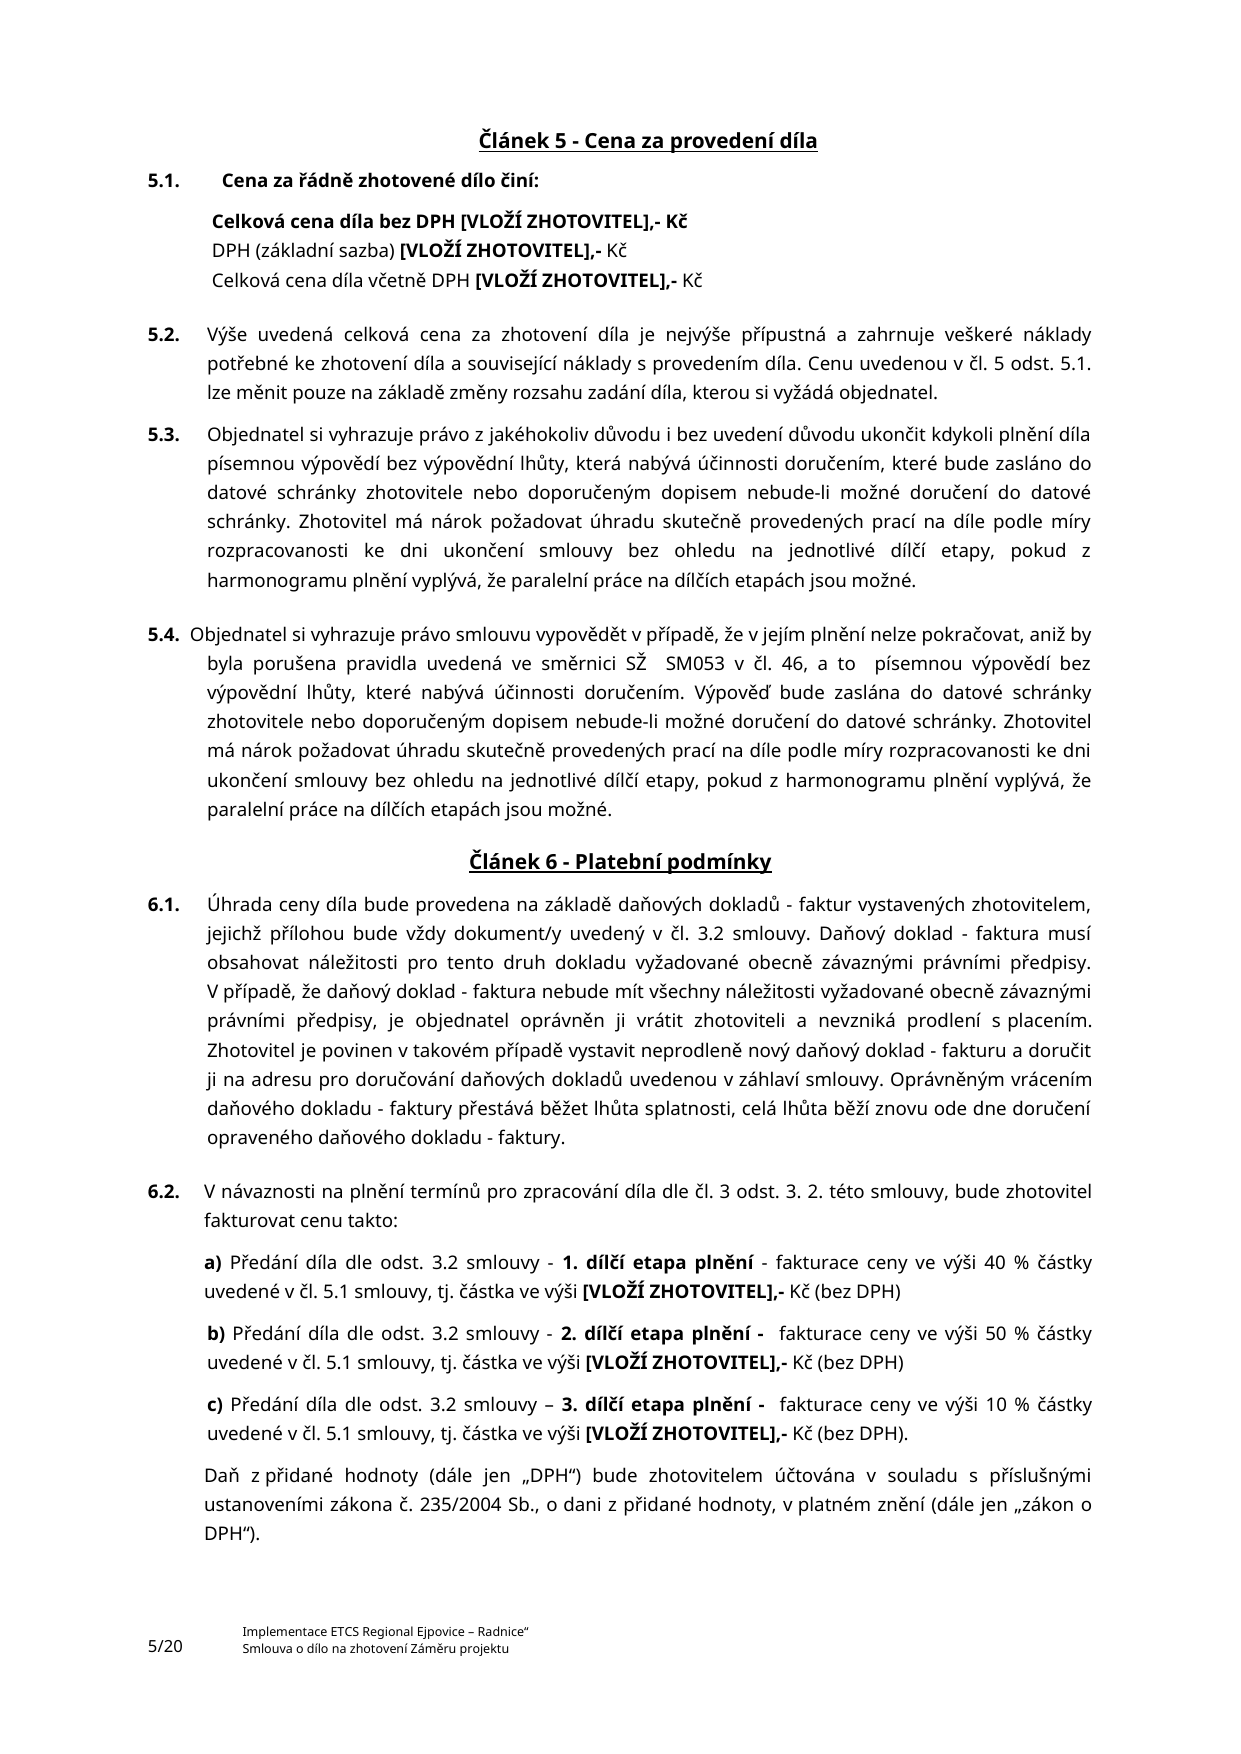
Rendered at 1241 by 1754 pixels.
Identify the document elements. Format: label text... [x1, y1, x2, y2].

subtitle Článek 6 - Platební podmínky [148, 847, 1092, 875]
text Daň z přidané hodnoty (dále jen „DPH“) bude zhotovitelem účtována v souladu s příslušnými ustanoveními zákona č. 235/2004 Sb., o dani z přidané hodnoty, v platném znění (dále jen „zákon o DPH“). [148, 1459, 1092, 1546]
subtitle Článek 5 - Cena za provedení díla [204, 126, 1092, 155]
subtitle b) Předání díla dle odst. 3.2 smlouvy - 2. dílčí etapa plnění - fakturace ceny ve výši 50 % částky uvedené v čl. 5.1 smlouvy, tj. částka ve výši [VLOŽÍ ZHOTOVITEL],- Kč (bez DPH) [207, 1317, 1092, 1375]
text DPH (základní sazba) [VLOŽÍ ZHOTOVITEL],- Kč [148, 234, 1092, 264]
subtitle c) Předání díla dle odst. 3.2 smlouvy – 3. dílčí etapa plnění - fakturace ceny ve výši 10 % částky uvedené v čl. 5.1 smlouvy, tj. částka ve výši [VLOŽÍ ZHOTOVITEL],- Kč (bez DPH). [207, 1388, 1092, 1446]
text 5.3. Objednatel si vyhrazuje právo z jakéhokoliv důvodu i bez uvedení důvodu ukončit kdykoli plnění díla písemnou výpovědí bez výpovědní lhůty, která nabývá účinnosti doručením, které bude zasláno do datové schránky zhotovitele nebo doporučeným dopisem nebude-li možné doručení do datové schránky. Zhotovitel má nárok požadovat úhradu skutečně provedených prací na díle podle míry rozpracovanosti ke dni ukončení smlouvy bez ohledu na jednotlivé dílčí etapy, pokud z harmonogramu plnění vyplývá, že paralelní práce na dílčích etapách jsou možné. [148, 418, 1092, 593]
text 6.1. Úhrada ceny díla bude provedena na základě daňových dokladů - faktur vystavených zhotovitelem, jejichž přílohou bude vždy dokument/y uvedený v čl. 3.2 smlouvy. Daňový doklad - faktura musí obsahovat náležitosti pro tento druh dokladu vyžadované obecně závaznými právními předpisy. V případě, že daňový doklad - faktura nebude mít všechny náležitosti vyžadované obecně závaznými právními předpisy, je objednatel oprávněn ji vrátit zhotoviteli a nevzniká prodlení s placením. Zhotovitel je povinen v takovém případě vystavit neprodleně nový daňový doklad - fakturu a doručit ji na adresu pro doručování daňových dokladů uvedenou v záhlaví smlouvy. Oprávněným vrácením daňového dokladu - faktury přestává běžet lhůta splatnosti, celá lhůta běží znovu ode dne doručení opraveného daňového dokladu - faktury. [148, 888, 1092, 1150]
text 6.2. V návaznosti na plnění termínů pro zpracování díla dle čl. 3 odst. 3. 2. této smlouvy, bude zhotovitel fakturovat cenu takto: [148, 1175, 1092, 1234]
subtitle 5.1. Cena za řádně zhotovené dílo činí: [148, 167, 1092, 193]
text 5.2. Výše uvedená celková cena za zhotovení díla je nejvýše přípustná a zahrnuje veškeré náklady potřebné ke zhotovení díla a související náklady s provedením díla. Cenu uvedenou v čl. 5 odst. 5.1. lze měnit pouze na základě změny rozsahu zadání díla, kterou si vyžádá objednatel. [148, 318, 1092, 405]
text Celková cena díla včetně DPH [VLOŽÍ ZHOTOVITEL],- Kč [148, 264, 1092, 293]
text Celková cena díla bez DPH [VLOŽÍ ZHOTOVITEL],- Kč [207, 205, 1092, 234]
text 5.4. Objednatel si vyhrazuje právo smlouvu vypovědět v případě, že v jejím plnění nelze pokračovat, aniž by byla porušena pravidla uvedená ve směrnici SŽ SM053 v čl. 46, a to písemnou výpovědí bez výpovědní lhůty, které nabývá účinnosti doručením. Výpověď bude zaslána do datové schránky zhotovitele nebo doporučeným dopisem nebude-li možné doručení do datové schránky. Zhotovitel má nárok požadovat úhradu skutečně provedených prací na díle podle míry rozpracovanosti ke dni ukončení smlouvy bez ohledu na jednotlivé dílčí etapy, pokud z harmonogramu plnění vyplývá, že paralelní práce na dílčích etapách jsou možné. [148, 618, 1092, 822]
text a) Předání díla dle odst. 3.2 smlouvy - 1. dílčí etapa plnění - fakturace ceny ve výši 40 % částky uvedené v čl. 5.1 smlouvy, tj. částka ve výši [VLOŽÍ ZHOTOVITEL],- Kč (bez DPH) [204, 1246, 1092, 1304]
